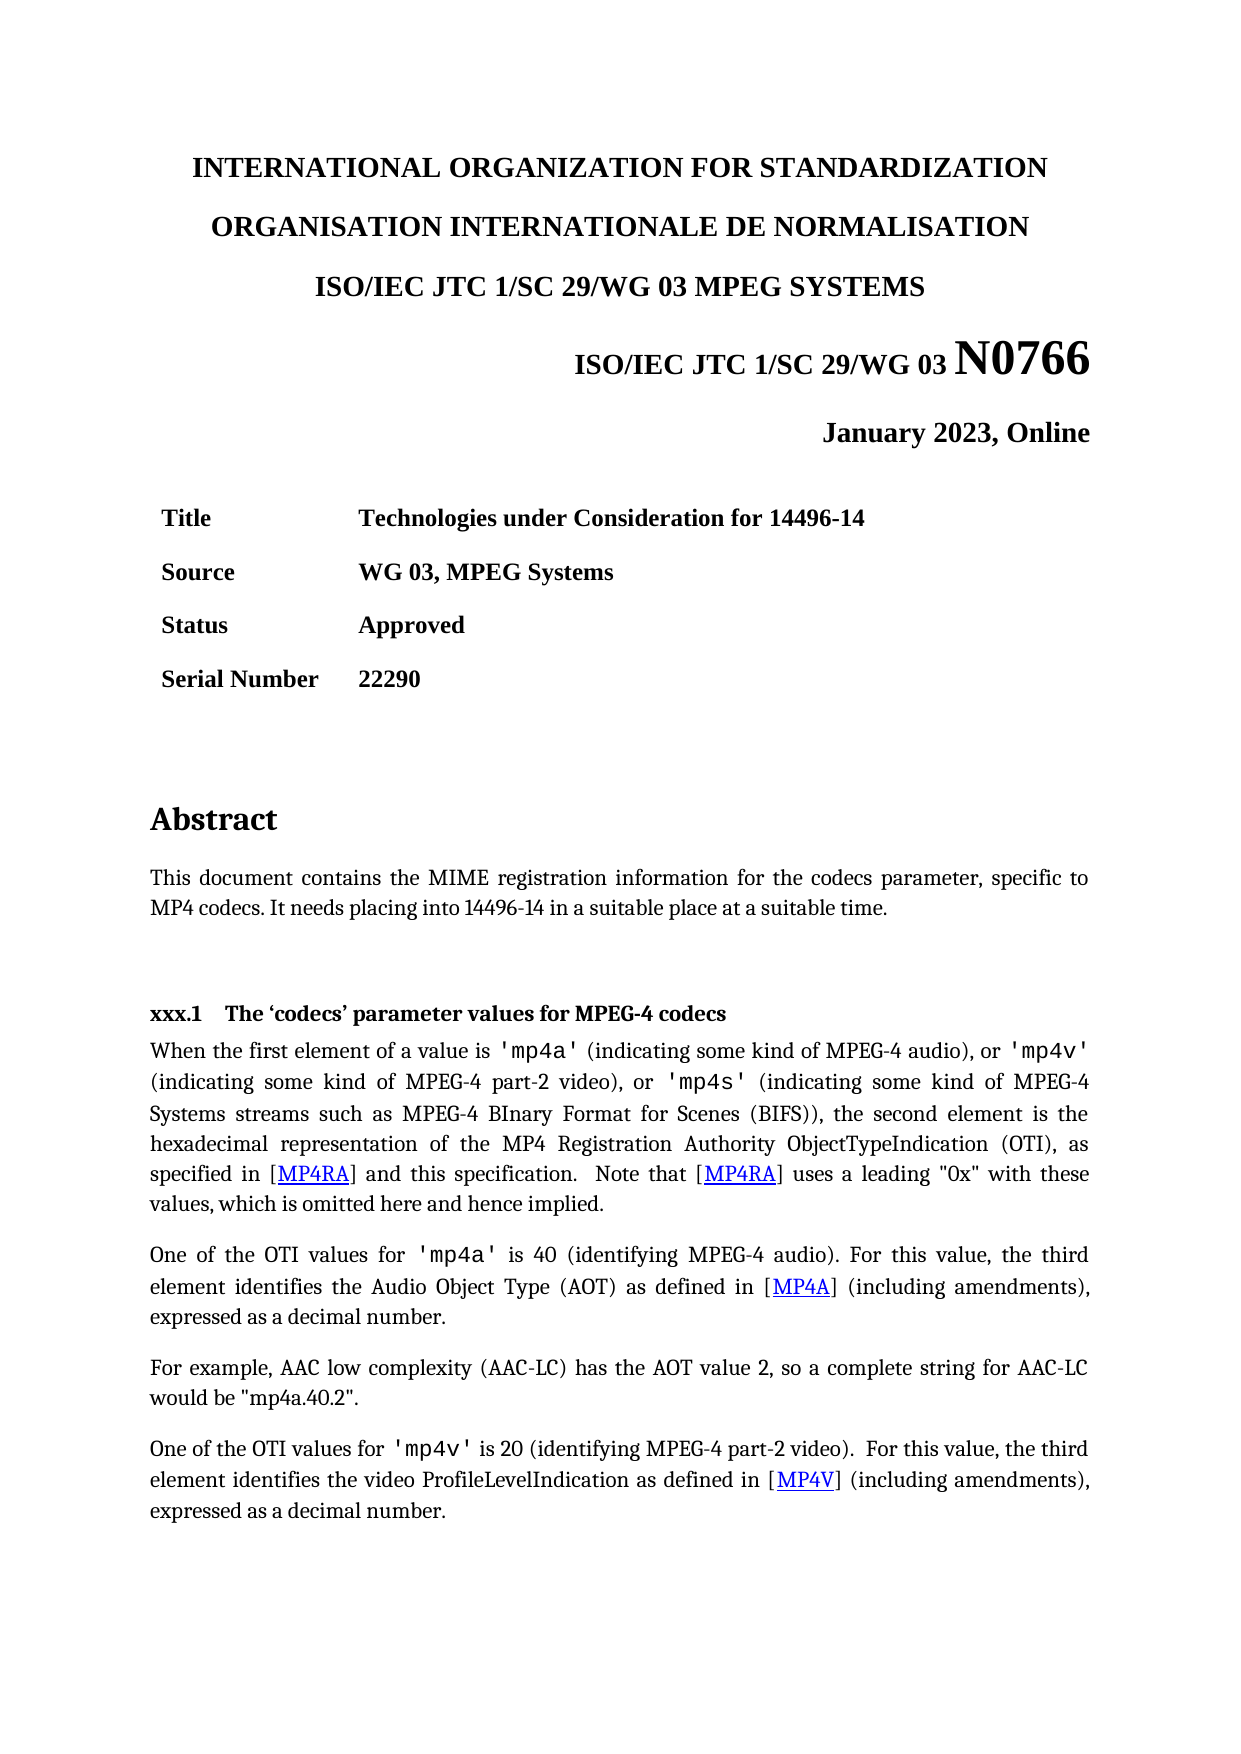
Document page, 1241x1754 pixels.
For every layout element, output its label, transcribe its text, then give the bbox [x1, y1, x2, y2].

text One of the OTI values for 'mp4a' is 40 (identifying MPEG-4 audio). For this value, the third element identifies the Audio Object Type (AOT) as defined in [MP4A] (including amendments), expressed as a decimal number. [150, 1242, 1090, 1330]
text January 2023, Online [150, 415, 1090, 448]
table_header Technologies under Consideration for 14496-14 [347, 504, 1209, 557]
text ORGANISATION INTERNATIONALE DE NORMALISATION [150, 209, 1090, 243]
table_cell Approved [347, 610, 1209, 664]
table_cell Source [150, 557, 347, 610]
text When the first element of a value is 'mp4a' (indicating some kind of MPEG-4 audio), or 'mp4v' (indicating some kind of MPEG-4 part-2 video), or 'mp4s' (indicating some kind of MPEG-4 Systems streams such as MPEG-4 BInary Format for Scenes (BIFS)), the second element is the hexadecimal representation of the MP4 Registration Authority ObjectTypeIndication (OTI), as specified in [MP4RA] and this specification. Note that [MP4RA] uses a leading "0x" with these values, which is omitted here and hence implied. [150, 1038, 1090, 1217]
table_cell 22290 [347, 664, 1209, 717]
table_cell WG 03, MPEG Systems [347, 557, 1209, 610]
text ISO/IEC JTC 1/SC 29/WG 03 N0766 [150, 328, 1090, 386]
text One of the OTI values for 'mp4v' is 20 (identifying MPEG-4 part-2 video). For this value, the third element identifies the video ProfileLevelIndication as defined in [MP4V] (including amendments), expressed as a decimal number. [150, 1436, 1090, 1524]
table_cell Status [150, 610, 347, 664]
text This document contains the MIME registration information for the codecs parameter, specific to MP4 codecs. It needs placing into 14496-14 in a suitable place at a suitable time. [150, 865, 1090, 921]
table_header Title [150, 504, 347, 557]
text INTERNATIONAL ORGANIZATION FOR STANDARDIZATION [150, 150, 1090, 183]
text ISO/IEC JTC 1/SC 29/WG 03 MPEG SYSTEMS [150, 269, 1090, 302]
subtitle xxx.1 The ‘codecs’ parameter values for MPEG-4 codecs [150, 1001, 1090, 1028]
text Abstract [150, 800, 1090, 838]
table_cell Serial Number [150, 664, 347, 717]
text For example, AAC low complexity (AAC-LC) has the AOT value 2, so a complete string for AAC-LC would be "mp4a.40.2". [150, 1355, 1090, 1411]
